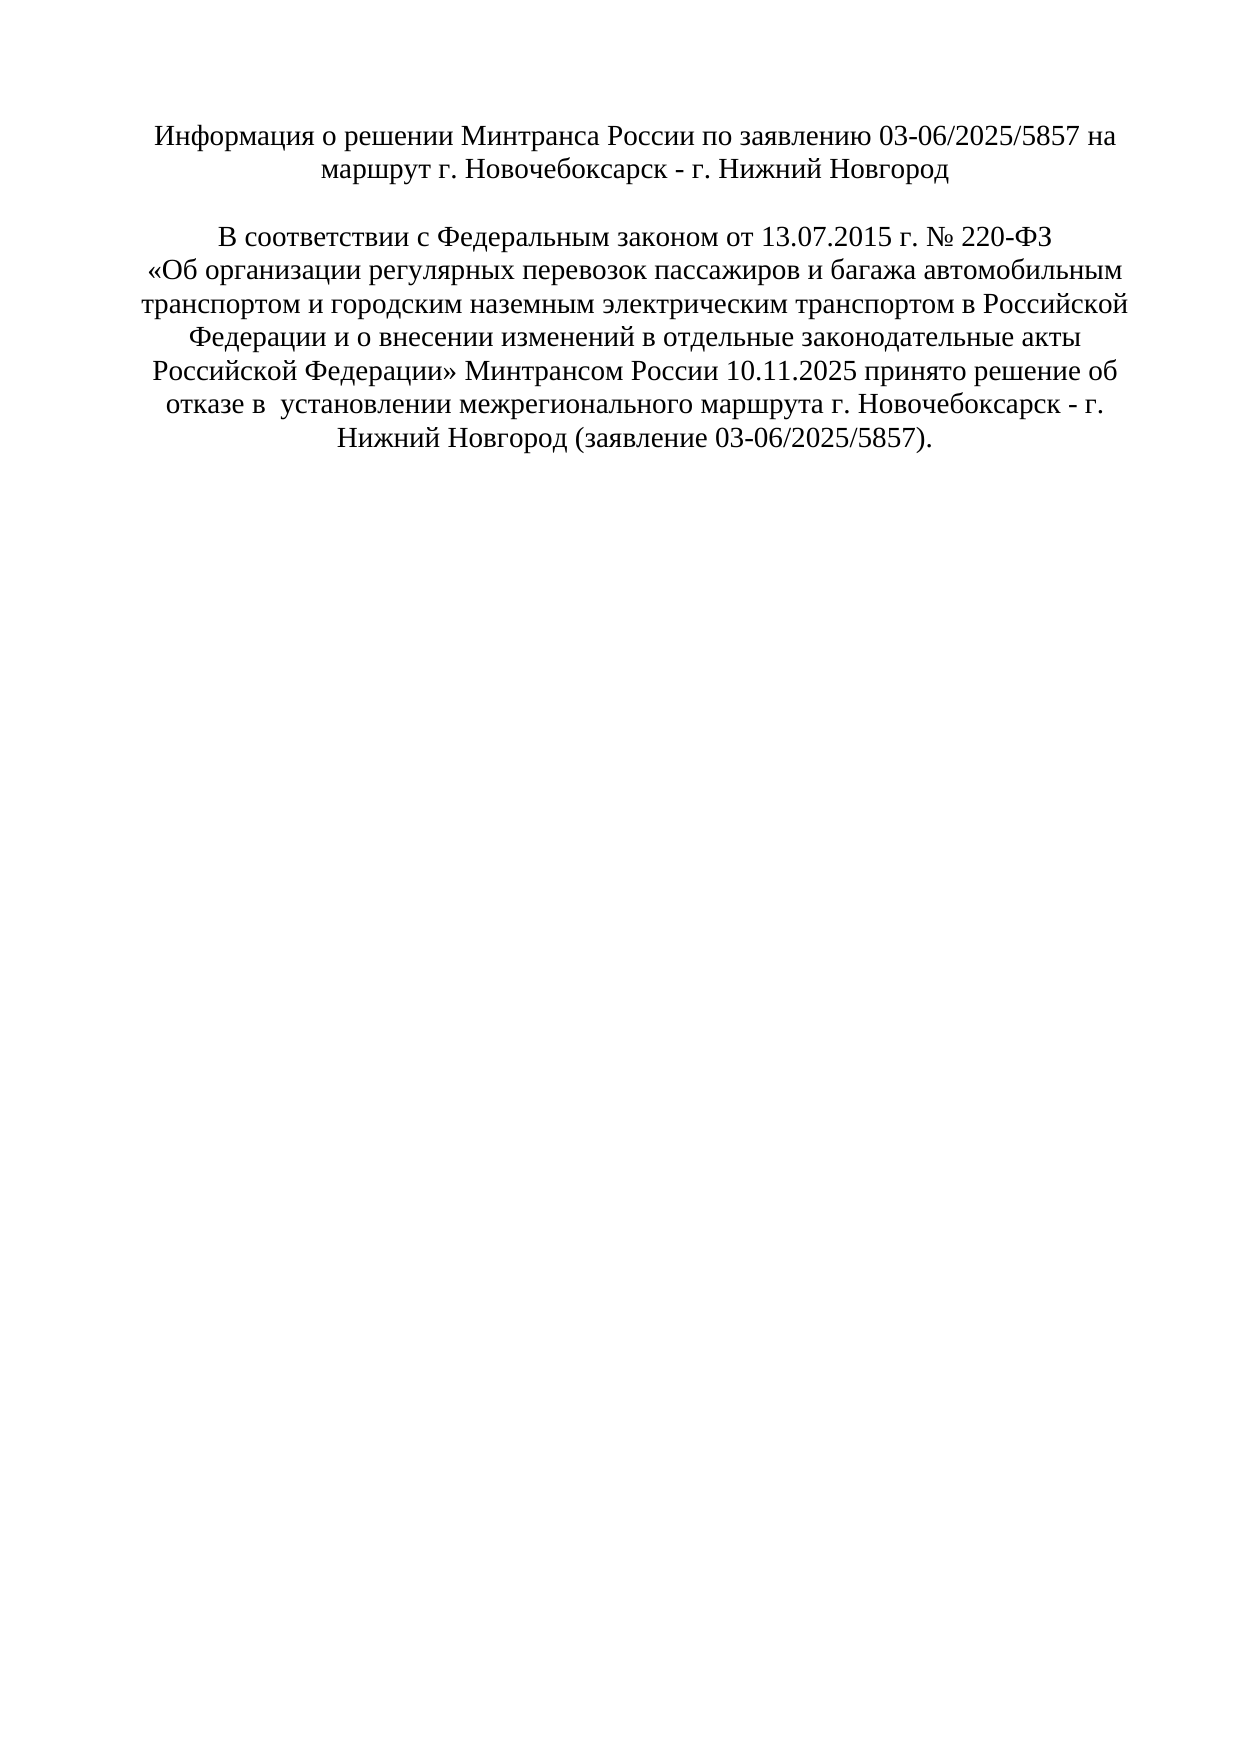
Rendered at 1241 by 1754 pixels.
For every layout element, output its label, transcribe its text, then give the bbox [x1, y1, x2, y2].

text Информация о решении Минтранса России по заявлению 03-06/2025/5857 на маршрут г. Новочебоксарск - г. Нижний Новгород [118, 118, 1152, 185]
text В соответствии с Федеральным законом от 13.07.2015 г. № 220-ФЗ «Об организации регулярных перевозок пассажиров и багажа автомобильным транспортом и городским наземным электрическим транспортом в Российской Федерации и о внесении изменений в отдельные законодательные акты Российской Федерации» Минтрансом России 10.11.2025 принято решение об отказе в установлении межрегионального маршрута г. Новочебоксарск - г. Нижний Новгород (заявление 03-06/2025/5857). [118, 219, 1152, 453]
